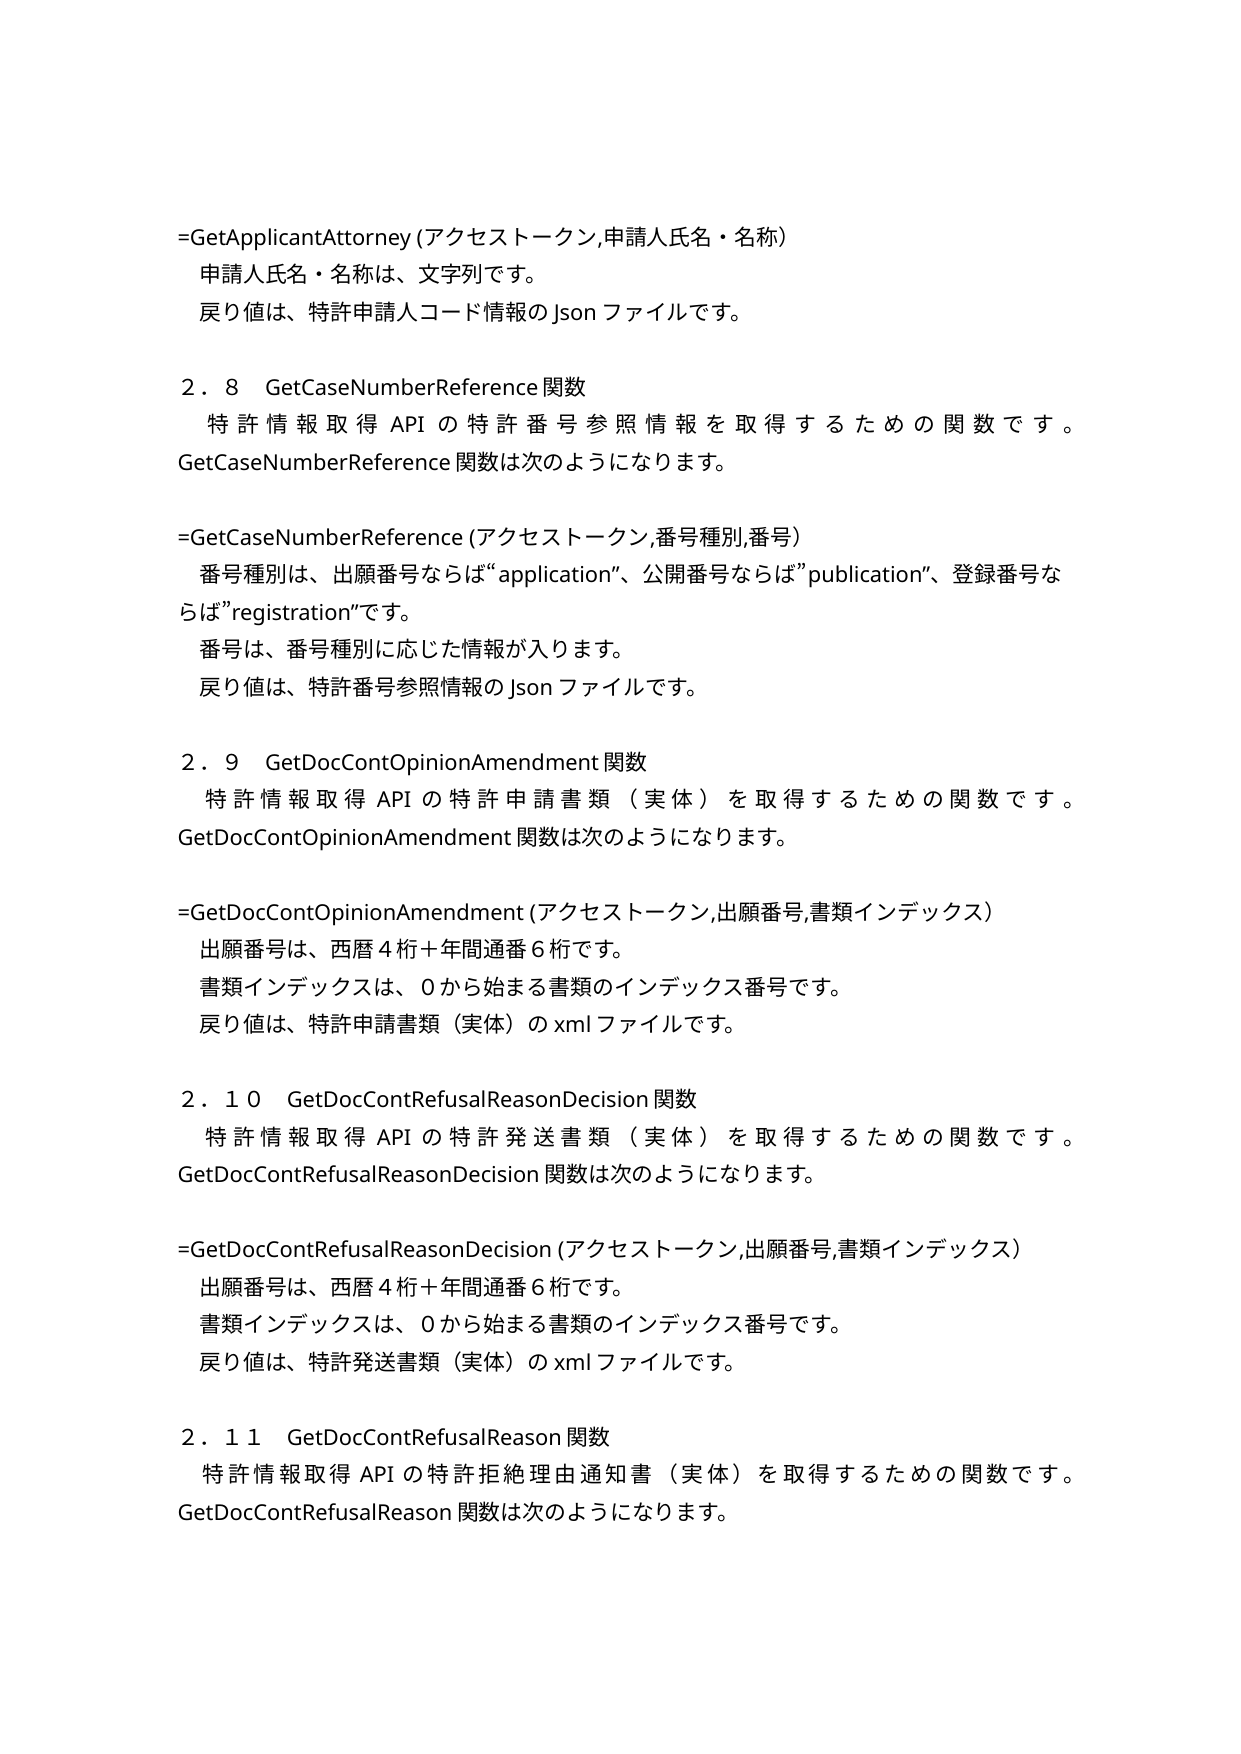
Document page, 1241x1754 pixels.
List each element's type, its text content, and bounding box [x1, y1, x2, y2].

text 申請人氏名・名称は、文字列です。 [177, 254, 1063, 292]
text =GetDocContRefusalReasonDecision (アクセストークン,出願番号,書類インデックス） [177, 1229, 1063, 1267]
text ２．９ GetDocContOpinionAmendment関数 [177, 742, 1063, 779]
text 番号は、番号種別に応じた情報が入ります。 [177, 629, 1063, 667]
text 戻り値は、特許発送書類（実体）のxmlファイルです。 [177, 1342, 1063, 1379]
text 書類インデックスは、０から始まる書類のインデックス番号です。 [177, 1304, 1063, 1342]
text 特許情報取得APIの特許発送書類（実体）を取得するための関数です。GetDocContRefusalReasonDecision関数は次のようになります。 [177, 1117, 1063, 1192]
text 出願番号は、西暦４桁＋年間通番６桁です。 [177, 929, 1063, 967]
text =GetDocContOpinionAmendment (アクセストークン,出願番号,書類インデックス） [177, 892, 1063, 929]
text =GetApplicantAttorney (アクセストークン,申請人氏名・名称） [177, 217, 1063, 254]
text ２．１１ GetDocContRefusalReason関数 [177, 1417, 1063, 1454]
text =GetCaseNumberReference (アクセストークン,番号種別,番号） [177, 517, 1063, 554]
text 出願番号は、西暦４桁＋年間通番６桁です。 [177, 1267, 1063, 1304]
text ２．８ GetCaseNumberReference関数 [177, 367, 1063, 404]
text 番号種別は、出願番号ならば“application”、公開番号ならば”publication”、登録番号ならば”registration”です。 [177, 554, 1063, 629]
text 特許情報取得APIの特許申請書類（実体）を取得するための関数です。GetDocContOpinionAmendment関数は次のようになります。 [177, 779, 1063, 854]
text 特許情報取得APIの特許拒絶理由通知書（実体）を取得するための関数です。GetDocContRefusalReason関数は次のようになります。 [177, 1454, 1063, 1529]
text 戻り値は、特許申請書類（実体）のxmlファイルです。 [177, 1004, 1063, 1042]
text 特許情報取得APIの特許番号参照情報を取得するための関数です。GetCaseNumberReference関数は次のようになります。 [177, 404, 1063, 479]
text ２．１０ GetDocContRefusalReasonDecision関数 [177, 1079, 1063, 1117]
text 書類インデックスは、０から始まる書類のインデックス番号です。 [177, 967, 1063, 1004]
text 戻り値は、特許番号参照情報のJsonファイルです。 [177, 667, 1063, 704]
text 戻り値は、特許申請人コード情報のJsonファイルです。 [177, 292, 1063, 329]
